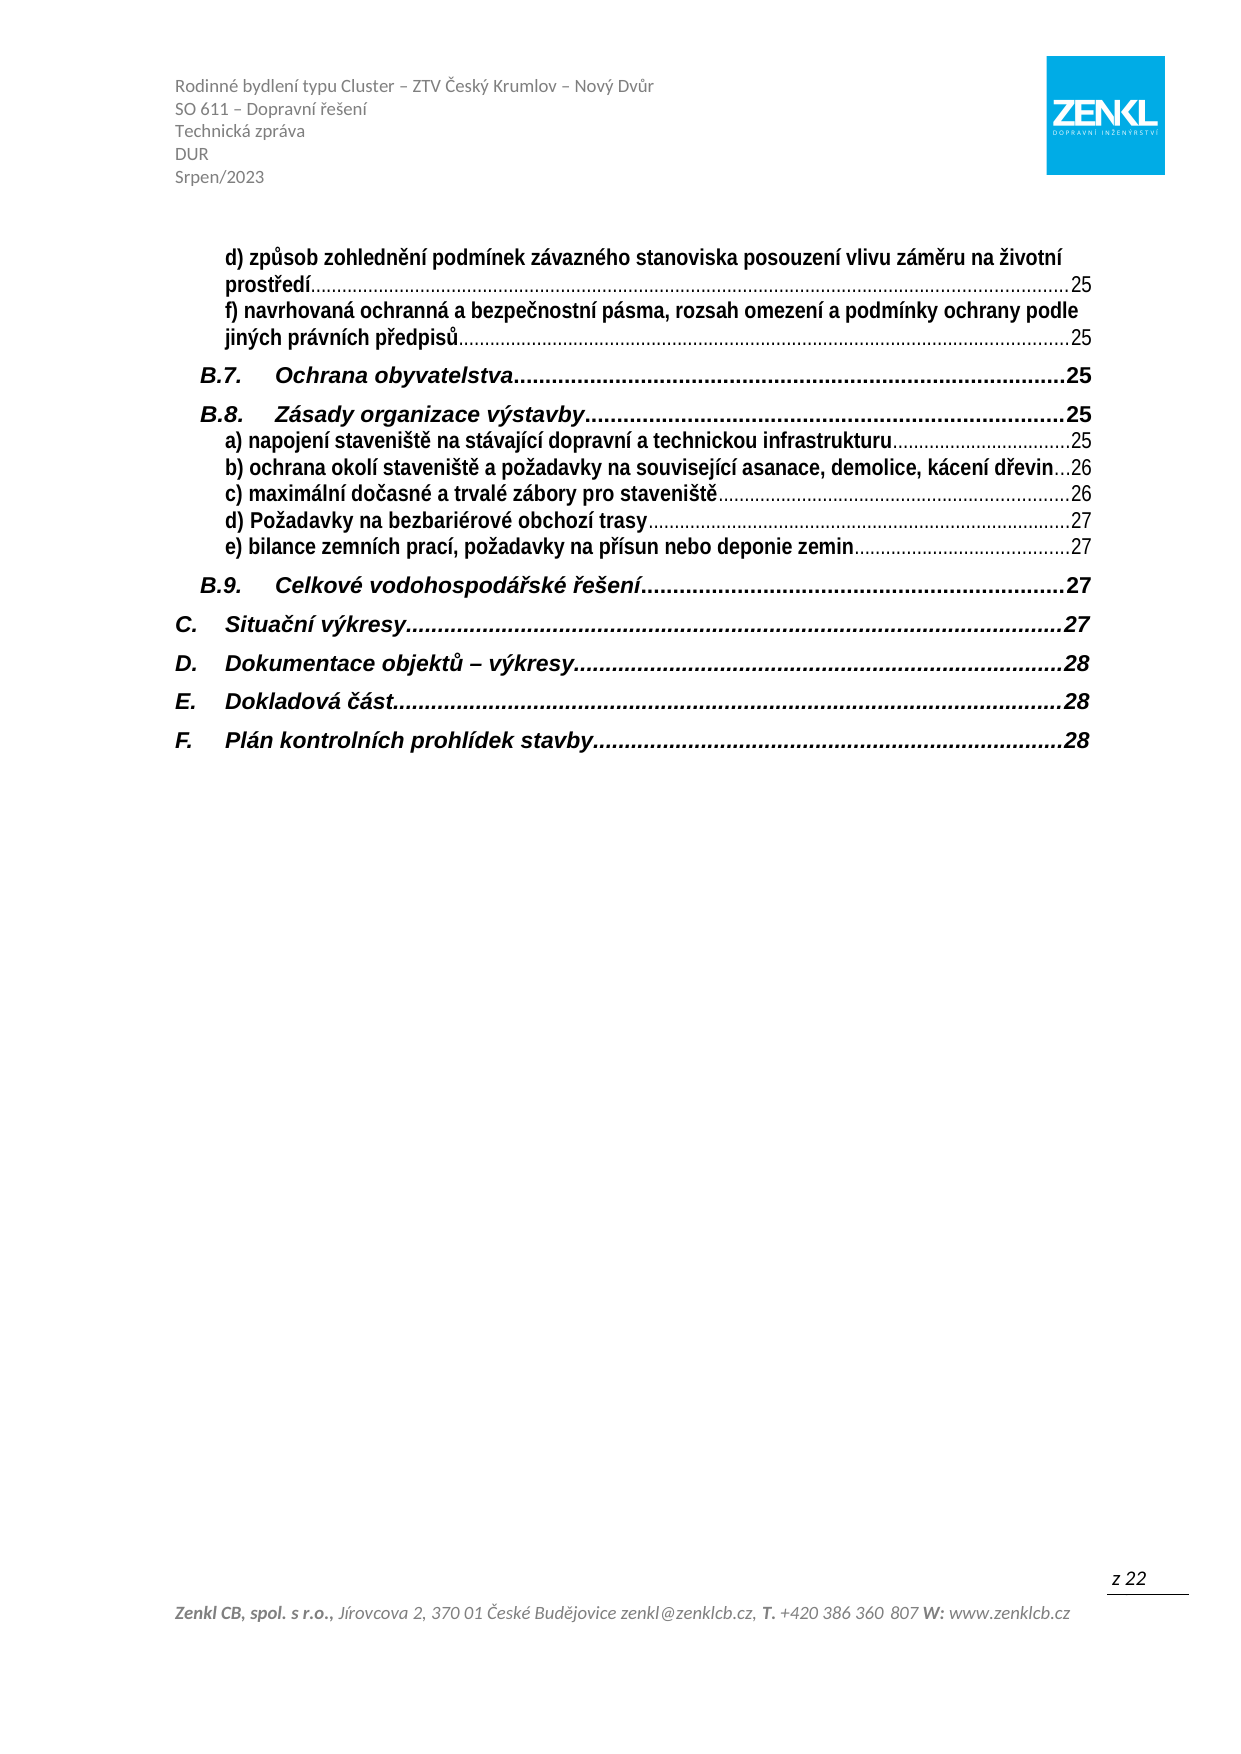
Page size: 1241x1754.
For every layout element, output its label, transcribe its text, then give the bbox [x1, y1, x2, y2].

text B.9. Celkové vodohospodářské řešení 27 [200, 572, 1093, 598]
text B.7. Ochrana obyvatelstva 25 [200, 362, 1093, 389]
text f) navrhovaná ochranná a bezpečnostní pásma, rozsah omezení a podmínky ochrany podle jiných právních předpisů 25 [225, 297, 1093, 350]
text b) ochrana okolí staveniště a požadavky na související asanace, demolice, kácení dřevin 26 [225, 454, 1093, 480]
text a) napojení staveniště na stávající dopravní a technickou infrastrukturu 25 [225, 427, 1093, 454]
text B.8. Zásady organizace výstavby 25 [200, 401, 1093, 427]
text e) bilance zemních prací, požadavky na přísun nebo deponie zemin 27 [225, 533, 1093, 559]
text D. Dokumentace objektů – výkresy 28 [175, 649, 1093, 676]
picture [1123, 100, 1157, 125]
text d) Požadavky na bezbariérové obchozí trasy 27 [225, 507, 1093, 533]
text d) způsob zohlednění podmínek závazného stanoviska posouzení vlivu záměru na životní prostředí 25 [225, 244, 1093, 297]
text E. Dokladová část 28 [175, 688, 1093, 715]
text C. Situační výkresy 27 [175, 611, 1093, 637]
text F. Plán kontrolních prohlídek stavby 28 [175, 727, 1093, 753]
picture [1054, 100, 1119, 125]
text c) maximální dočasné a trvalé zábory pro staveniště 26 [225, 480, 1093, 507]
